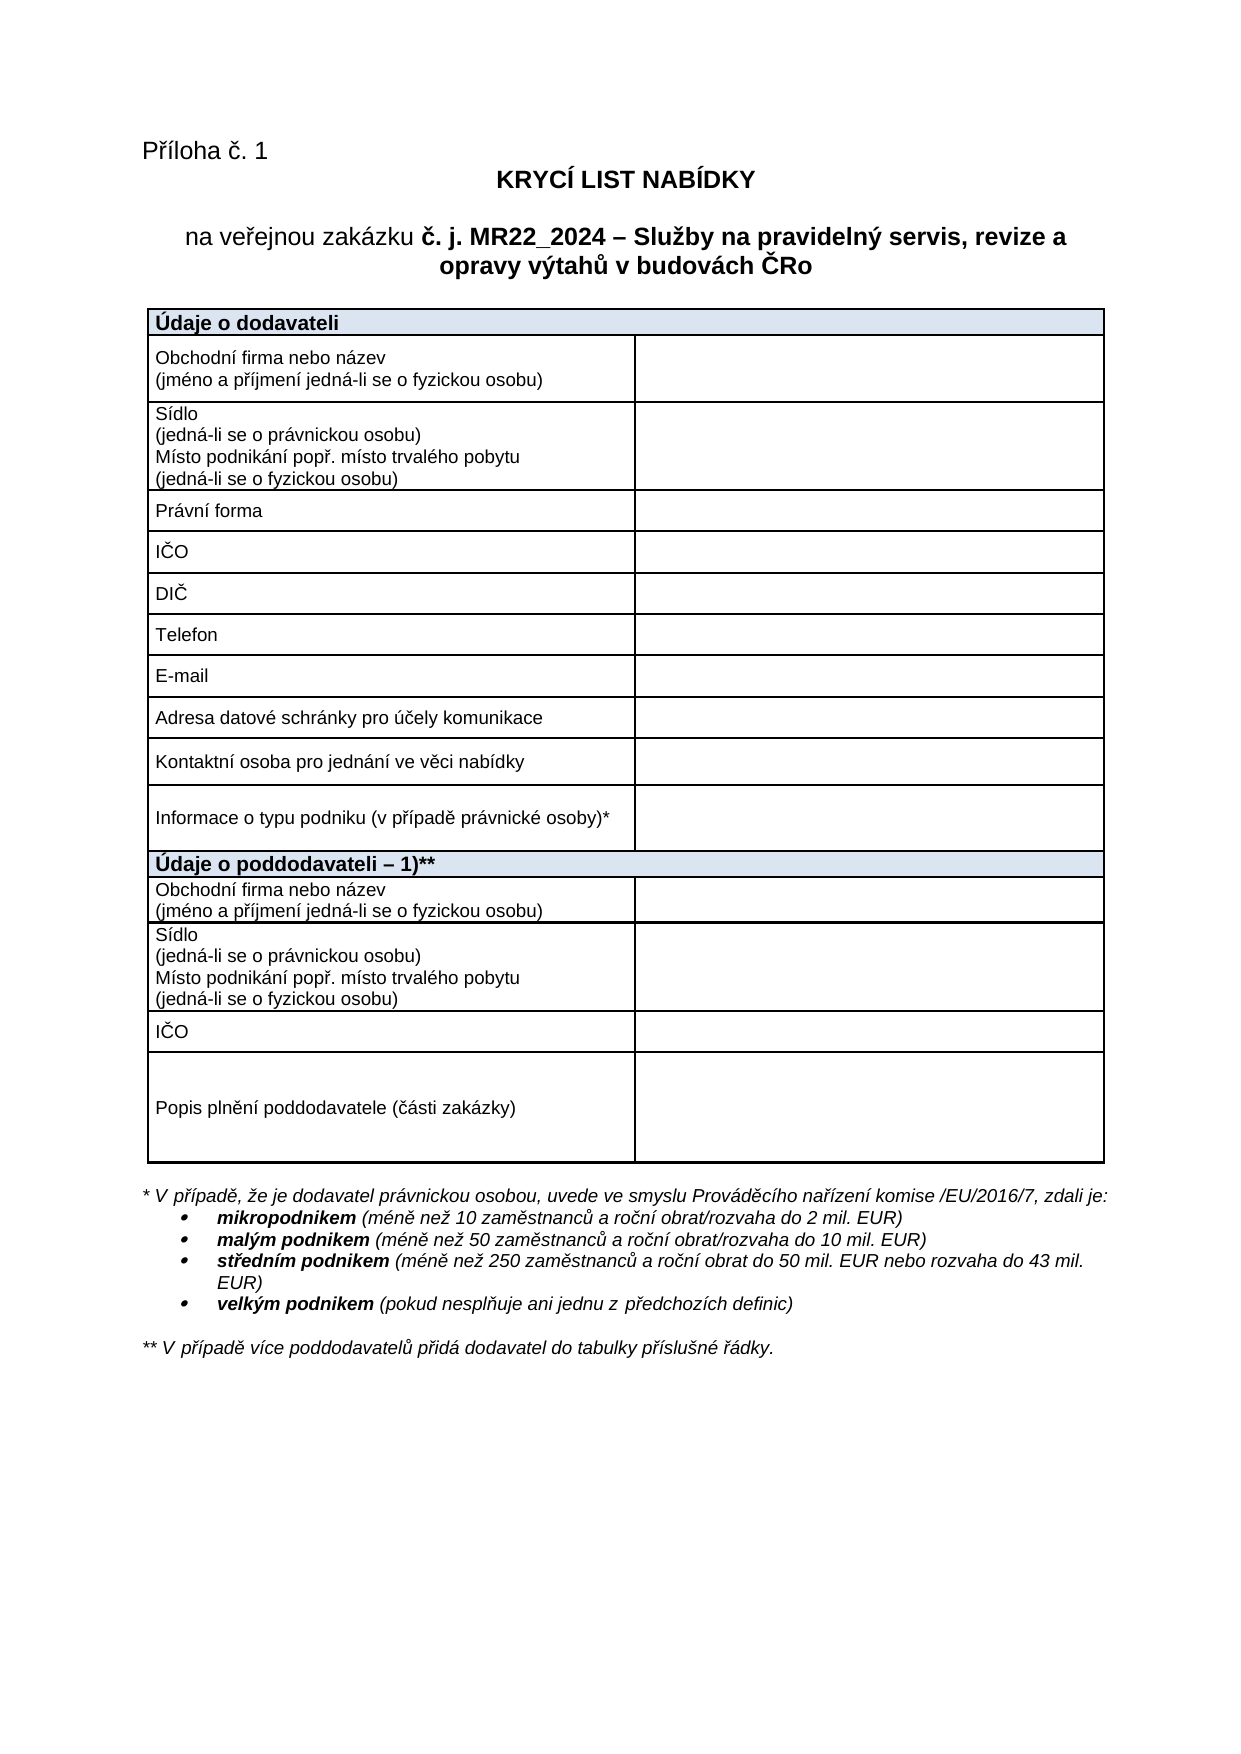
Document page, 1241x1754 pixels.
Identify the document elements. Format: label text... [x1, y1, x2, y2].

table_cell Sídlo (jedná-li se o právnickou osobu) Místo podnikání popř. místo trvalého pobytu (jedná-li se o fyzickou osobu) [149, 403, 634, 489]
table_cell [636, 656, 1103, 696]
table_cell [636, 1053, 1103, 1161]
table_cell [636, 739, 1103, 783]
table_cell Údaje o poddodavateli – 1)** [149, 852, 1103, 876]
table_cell IČO [149, 532, 634, 572]
table_cell [636, 878, 1103, 921]
table_cell Kontaktní osoba pro jednání ve věci nabídky [149, 739, 634, 783]
table_cell [636, 574, 1103, 613]
list velkým podnikem (pokud nesplňuje ani jednu z předchozích definic) [179, 1293, 1110, 1315]
table_cell Informace o typu podniku (v případě právnické osoby)* [149, 786, 634, 850]
table_cell Telefon [149, 615, 634, 654]
table_cell [636, 336, 1103, 401]
table_cell [636, 615, 1103, 654]
table_cell [636, 491, 1103, 530]
table_cell E-mail [149, 656, 634, 696]
text * V případě, že je dodavatel právnickou osobou, uvede ve smyslu Prováděcího nařízení komise /EU/2016/7, zdali je: [142, 1185, 1110, 1207]
text Příloha č. 1 [142, 136, 1110, 164]
table_cell IČO [149, 1012, 634, 1051]
text KRYCÍ LIST NABÍDKY [142, 164, 1110, 193]
table_cell Obchodní firma nebo název (jméno a příjmení jedná-li se o fyzickou osobu) [149, 336, 634, 401]
table_cell [636, 403, 1103, 489]
table_cell Adresa datové schránky pro účely komunikace [149, 698, 634, 737]
table_cell Obchodní firma nebo název (jméno a příjmení jedná-li se o fyzickou osobu) [149, 878, 634, 921]
table_cell [636, 786, 1103, 850]
text ** V případě více poddodavatelů přidá dodavatel do tabulky příslušné řádky. [142, 1336, 1110, 1358]
text na veřejnou zakázku č. j. MR22_2024 – Služby na pravidelný servis, revize a opravy výtahů v budovách ČRo [142, 222, 1110, 279]
table_header Údaje o dodavateli [149, 310, 1103, 334]
table_cell DIČ [149, 574, 634, 613]
table_cell [636, 1012, 1103, 1051]
list mikropodnikem (méně než 10 zaměstnanců a roční obrat/rozvaha do 2 mil. EUR) [179, 1207, 1110, 1228]
table_cell Sídlo (jedná-li se o právnickou osobu) Místo podnikání popř. místo trvalého pobytu (jedná-li se o fyzickou osobu) [149, 924, 634, 1010]
list malým podnikem (méně než 50 zaměstnanců a roční obrat/rozvaha do 10 mil. EUR) [179, 1228, 1110, 1250]
table_cell [636, 532, 1103, 572]
table_cell [636, 698, 1103, 737]
table_cell [636, 924, 1103, 1010]
list středním podnikem (méně než 250 zaměstnanců a roční obrat do 50 mil. EUR nebo rozvaha do 43 mil. EUR) [179, 1250, 1110, 1293]
table_cell Popis plnění poddodavatele (části zakázky) [149, 1053, 634, 1161]
table_cell Právní forma [149, 491, 634, 530]
